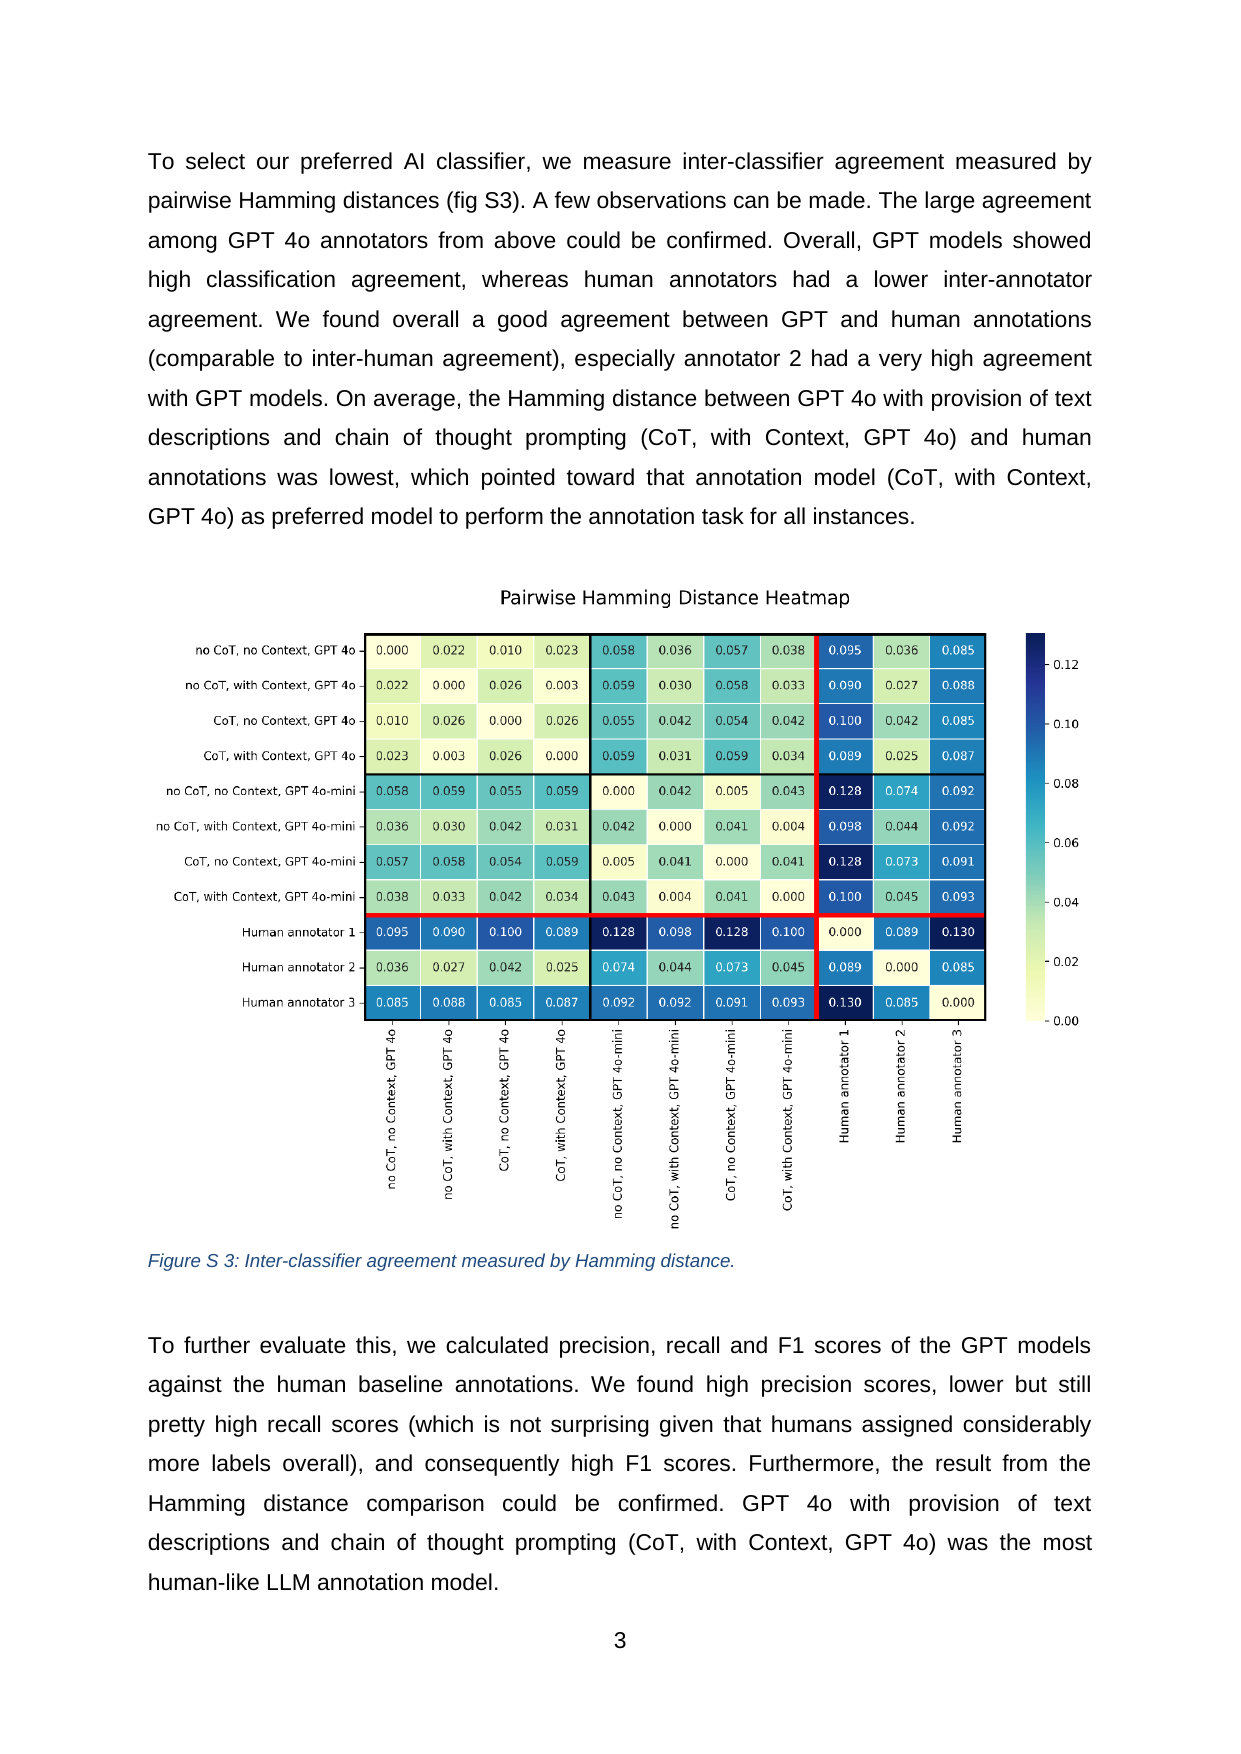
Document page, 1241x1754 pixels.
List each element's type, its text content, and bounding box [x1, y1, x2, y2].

text To select our preferred AI classifier, we measure inter-classifier agreement measured by pairwise Hamming distances (fig S3). A few observations can be made. The large agreement among GPT 4o annotators from above could be confirmed. Overall, GPT models showed high classification agreement, whereas human annotators had a lower inter-annotator agreement. We found overall a good agreement between GPT and human annotations (comparable to inter-human agreement), especially annotator 2 had a very high agreement with GPT models. On average, the Hamming distance between GPT 4o with provision of text descriptions and chain of thought prompting (CoT, with Context, GPT 4o) and human annotations was lowest, which pointed toward that annotation model (CoT, with Context, GPT 4o) as preferred model to perform the annotation task for all instances. [148, 148, 1093, 529]
text To further evaluate this, we calculated precision, recall and F1 scores of the GPT models against the human baseline annotations. We found high precision scores, lower but still pretty high recall scores (which is not surprising given that humans assigned considerably more labels overall), and consequently high F1 scores. Furthermore, the result from the Hamming distance comparison could be confirmed. GPT 4o with provision of text descriptions and chain of thought prompting (CoT, with Context, GPT 4o) was the most human-like LLM annotation model. [148, 1332, 1093, 1595]
text Figure S 3: Inter-classifier agreement measured by Hamming distance. [148, 1250, 1093, 1271]
picture [147, 581, 1087, 1237]
